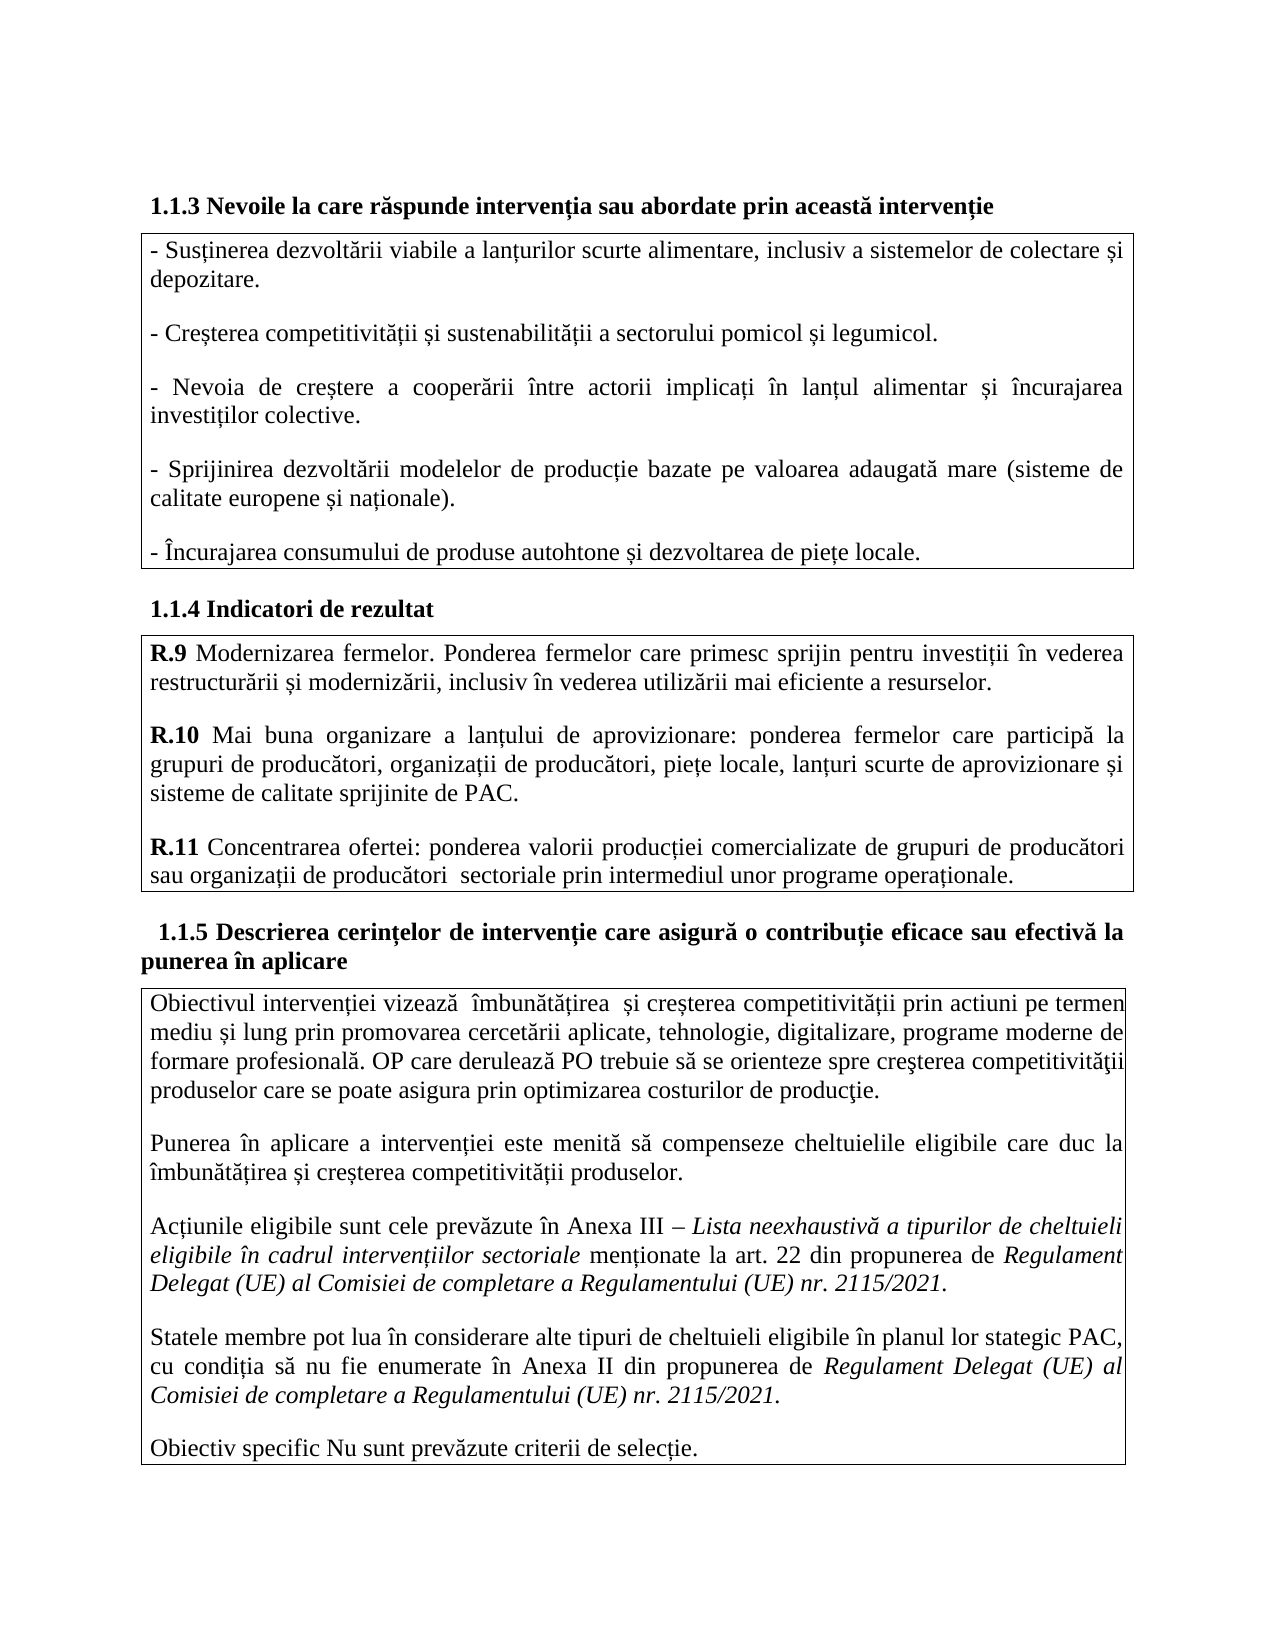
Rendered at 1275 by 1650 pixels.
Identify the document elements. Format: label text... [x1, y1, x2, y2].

subtitle 1.1.3 Nevoile la care răspunde intervenția sau abordate prin această intervenție [150, 191, 1125, 220]
text Acțiunile eligibile sunt cele prevăzute în Anexa III – Lista neexhaustivă a tipurilor de cheltuieli eligibile în cadrul intervențiilor sectoriale menționate la art. 22 din propunerea de Regulament Delegat (UE) al Comisiei de completare a Regulamentului (UE) nr. 2115/2021. [142, 1210, 1125, 1297]
text Statele membre pot lua în considerare alte tipuri de cheltuieli eligibile în planul lor stategic PAC, cu condiția să nu fie enumerate în Anexa II din propunerea de Regulament Delegat (UE) al Comisiei de completare a Regulamentului (UE) nr. 2115/2021. [142, 1321, 1125, 1408]
text - Încurajarea consumului de produse autohtone și dezvoltarea de piețe locale. [142, 534, 1133, 568]
text Obiectivul intervenției vizează îmbunătățirea și creșterea competitivității prin actiuni pe termen mediu și lung prin promovarea cercetării aplicate, tehnologie, digitalizare, programe moderne de formare profesională. OP care derulează PO trebuie să se orienteze spre creşterea competitivităţii produselor care se poate asigura prin optimizarea costurilor de producţie. [142, 989, 1125, 1103]
text - Susținerea dezvoltării viabile a lanțurilor scurte alimentare, inclusiv a sistemelor de colectare și depozitare. [142, 234, 1133, 293]
subtitle 1.1.4 Indicatori de rezultat [150, 594, 1125, 622]
text Punerea în aplicare a intervenției este menită să compenseze cheltuielile eligibile care duc la îmbunătățirea și creșterea competitivității produselor. [142, 1127, 1125, 1186]
text - Sprijinirea dezvoltării modelelor de producție bazate pe valoarea adaugată mare (sisteme de calitate europene și naționale). [142, 451, 1133, 512]
subtitle 1.1.5 Descrierea cerințelor de intervenție care asigură o contribuție eficace sau efectivă la punerea în aplicare [64, 917, 1125, 975]
text R.10 Mai buna organizare a lanțului de aprovizionare: ponderea fermelor care participă la grupuri de producători, organizații de producători, piețe locale, lanțuri scurte de aprovizionare și sisteme de calitate sprijinite de PAC. [142, 717, 1133, 807]
text Obiectiv specific Nu sunt prevăzute criterii de selecție. [142, 1432, 1125, 1464]
text - Nevoia de creștere a cooperării între actorii implicați în lanțul alimentar și încurajarea investiților colective. [142, 369, 1133, 429]
text - Creșterea competitivității și sustenabilității a sectorului pomicol și legumicol. [142, 315, 1133, 347]
text R.9 Modernizarea fermelor. Ponderea fermelor care primesc sprijin pentru investiții în vederea restructurării și modernizării, inclusiv în vederea utilizării mai eficiente a resurselor. [142, 636, 1133, 696]
text R.11 Concentrarea ofertei: ponderea valorii producției comercializate de grupuri de producători sau organizații de producători sectoriale prin intermediul unor programe operaționale. [142, 829, 1133, 891]
